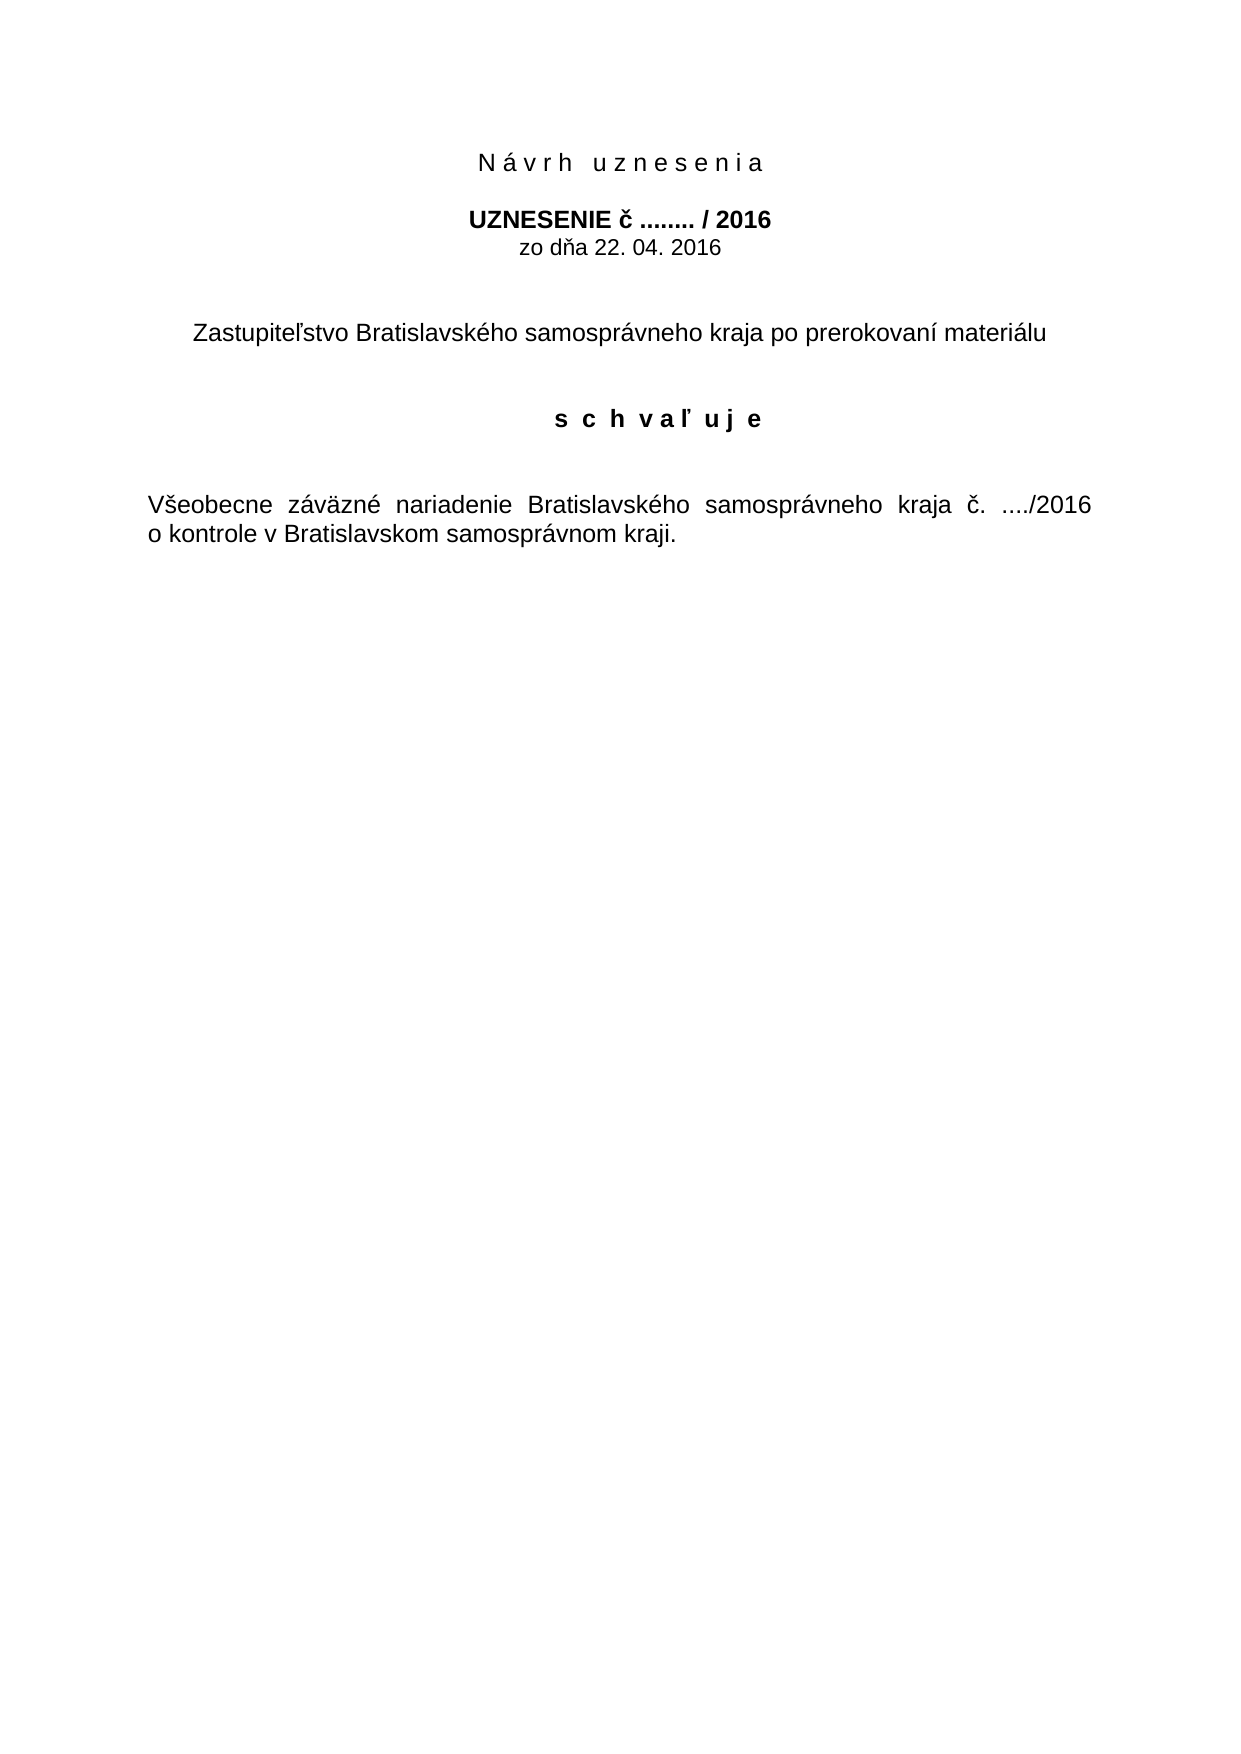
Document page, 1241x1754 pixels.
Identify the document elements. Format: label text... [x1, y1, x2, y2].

text Zastupiteľstvo Bratislavského samosprávneho kraja po prerokovaní materiálu [148, 318, 1093, 346]
text UZNESENIE č ........ / 2016 [148, 205, 1093, 234]
text N á v r h u z n e s e n i a [148, 148, 1093, 176]
text s c h v a ľ u j e [223, 404, 1093, 433]
text zo dňa 22. 04. 2016 [148, 234, 1093, 260]
text Všeobecne záväzné nariadenie Bratislavského samosprávneho kraja č. ..../2016 o kontrole v Bratislavskom samosprávnom kraji. [148, 490, 1093, 548]
